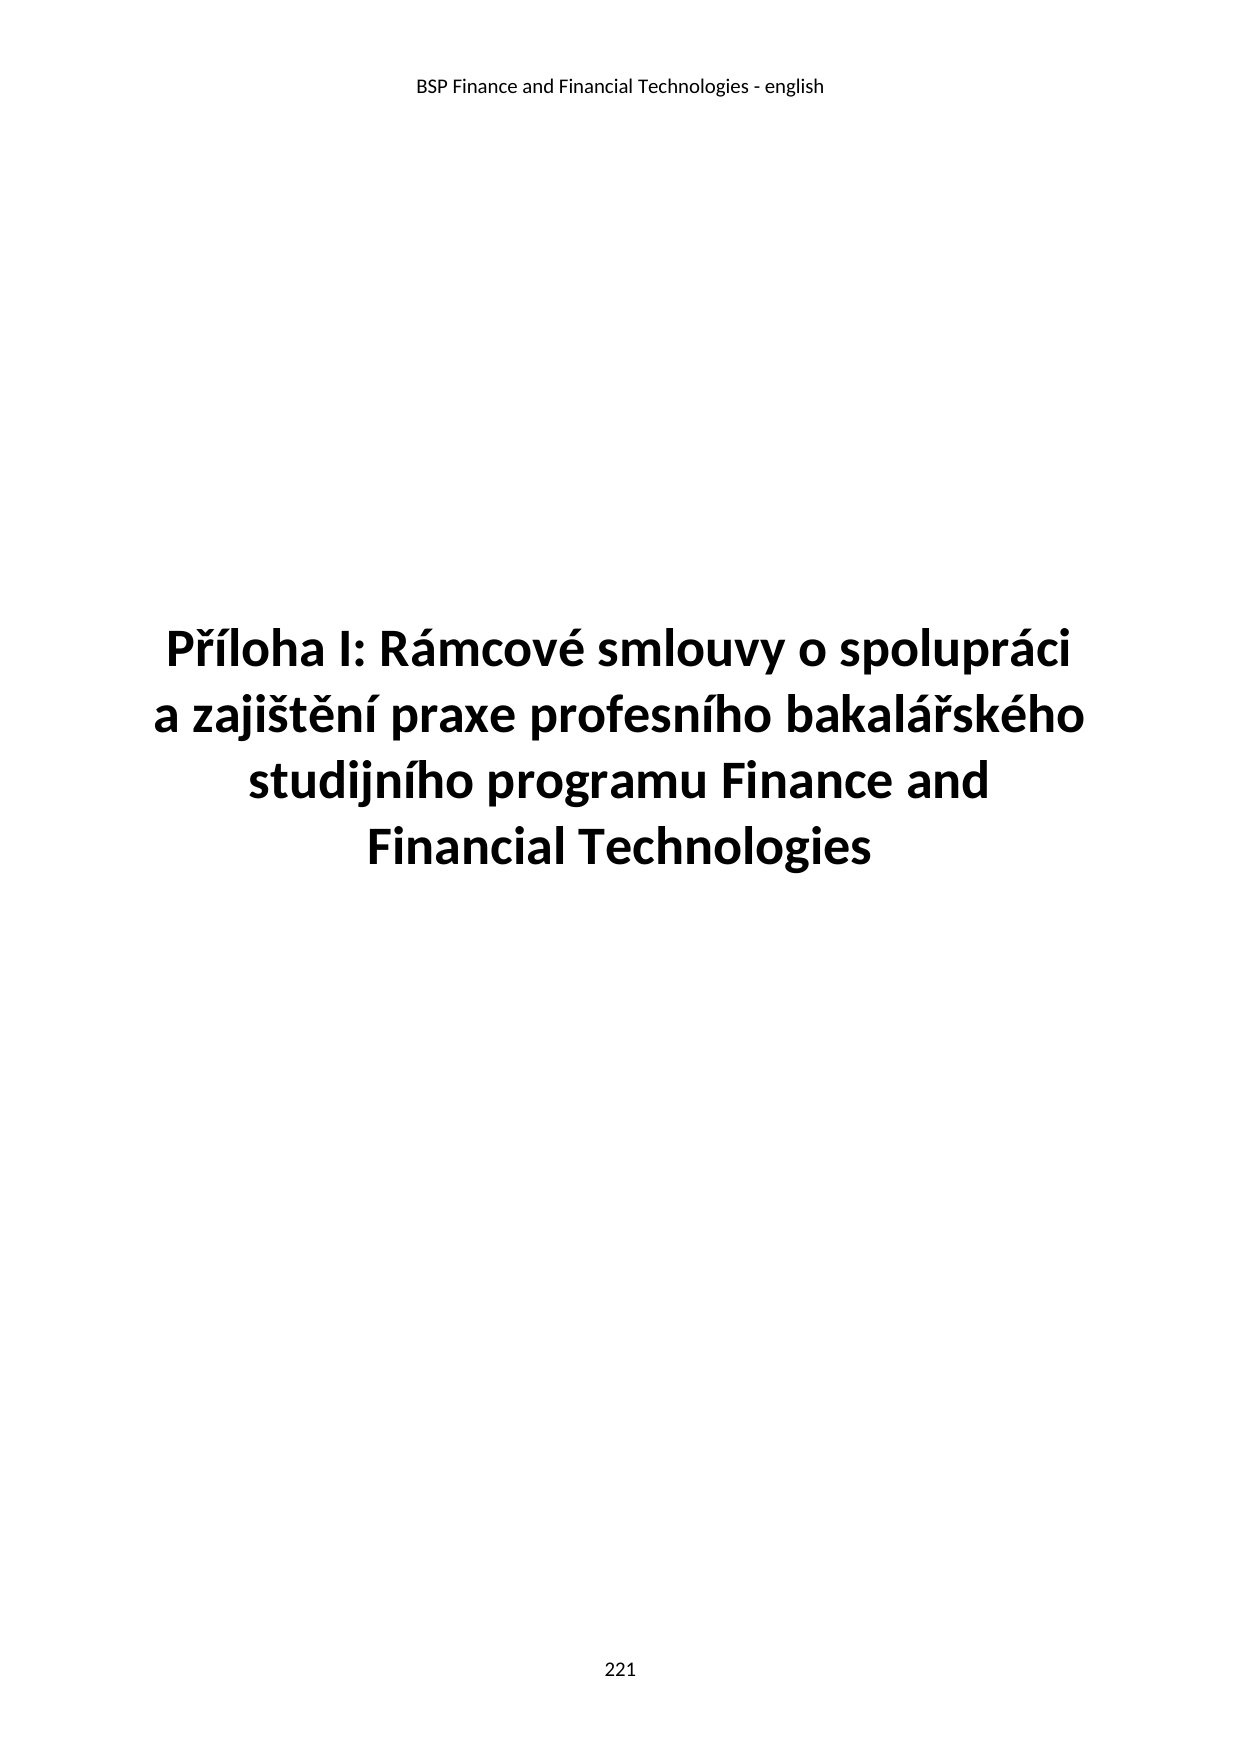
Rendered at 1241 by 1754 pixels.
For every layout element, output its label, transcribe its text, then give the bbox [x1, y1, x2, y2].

text Příloha I: Rámcové smlouvy o spolupráci a zajištění praxe profesního bakalářského studijního programu Finance and Financial Technologies [148, 614, 1093, 878]
